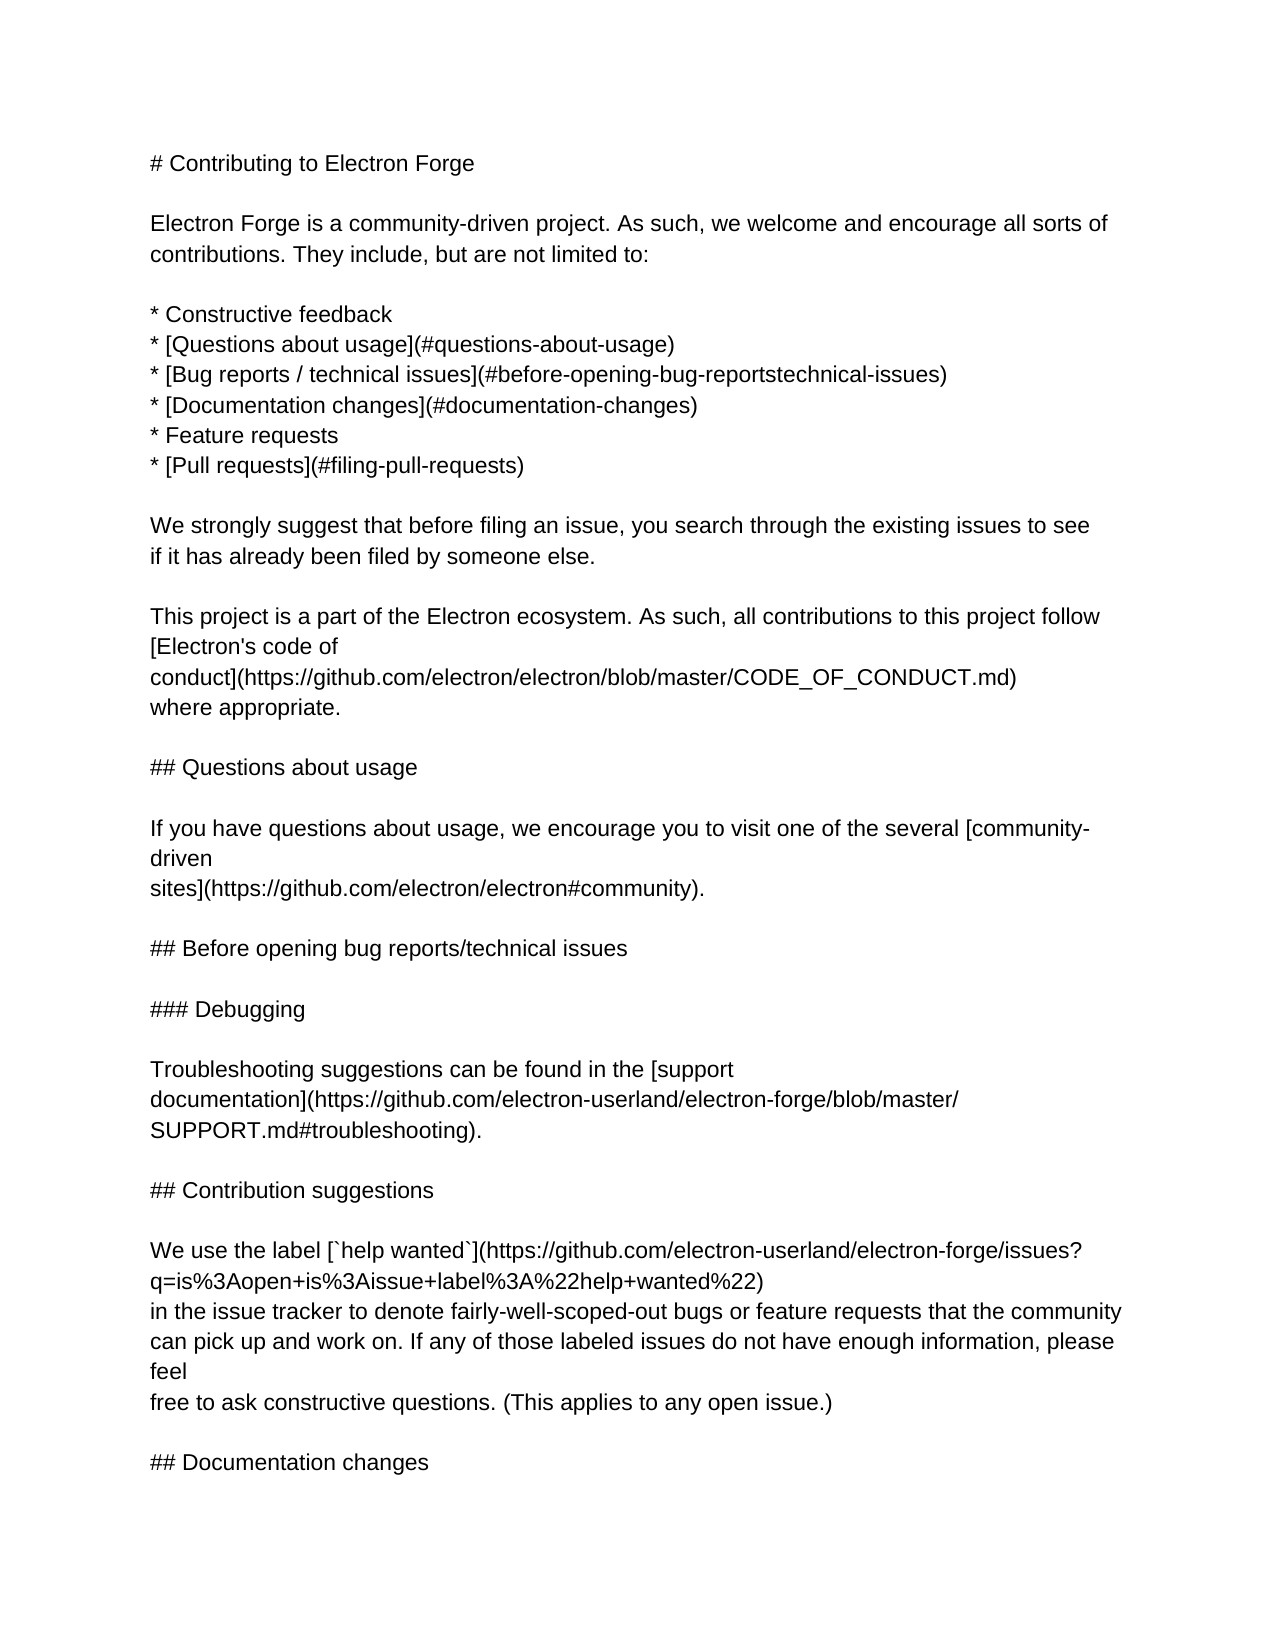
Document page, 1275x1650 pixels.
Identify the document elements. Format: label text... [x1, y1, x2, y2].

text sites](https://github.com/electron/electron#community). [150, 875, 1125, 901]
text * Feature requests [150, 422, 1125, 448]
text ## Before opening bug reports/technical issues [150, 935, 1125, 962]
text * Constructive feedback [150, 301, 1125, 327]
text ### Debugging [150, 996, 1125, 1022]
text in the issue tracker to denote fairly-well-scoped-out bugs or feature requests that the community [150, 1298, 1125, 1324]
text We strongly suggest that before filing an issue, you search through the existing issues to see [150, 512, 1125, 539]
text [Electron's code of conduct](https://github.com/electron/electron/blob/master/CODE_OF_CONDUCT.md) [150, 633, 1125, 690]
text ## Questions about usage [150, 754, 1125, 781]
text Troubleshooting suggestions can be found in the [support [150, 1056, 1125, 1083]
text contributions. They include, but are not limited to: [150, 241, 1125, 267]
text free to ask constructive questions. (This applies to any open issue.) [150, 1388, 1125, 1415]
text where appropriate. [150, 694, 1125, 720]
text * [Bug reports / technical issues](#before-opening-bug-reportstechnical-issues) [150, 361, 1125, 388]
text * [Documentation changes](#documentation-changes) [150, 392, 1125, 418]
text We use the label [`help wanted`](https://github.com/electron-userland/electron-forge/issues?q=is%3Aopen+is%3Aissue+label%3A%22help+wanted%22) [150, 1237, 1125, 1294]
text documentation](https://github.com/electron-userland/electron-forge/blob/master/SUPPORT.md#troubleshooting). [150, 1086, 1125, 1143]
text * [Pull requests](#filing-pull-requests) [150, 452, 1125, 478]
text * [Questions about usage](#questions-about-usage) [150, 331, 1125, 358]
text ## Documentation changes [150, 1449, 1125, 1475]
text ## Contribution suggestions [150, 1177, 1125, 1203]
text if it has already been filed by someone else. [150, 543, 1125, 569]
text can pick up and work on. If any of those labeled issues do not have enough information, please feel [150, 1328, 1125, 1385]
text Electron Forge is a community-driven project. As such, we welcome and encourage all sorts of [150, 210, 1125, 237]
text # Contributing to Electron Forge [150, 150, 1125, 176]
text If you have questions about usage, we encourage you to visit one of the several [community-driven [150, 814, 1125, 871]
text This project is a part of the Electron ecosystem. As such, all contributions to this project follow [150, 603, 1125, 629]
